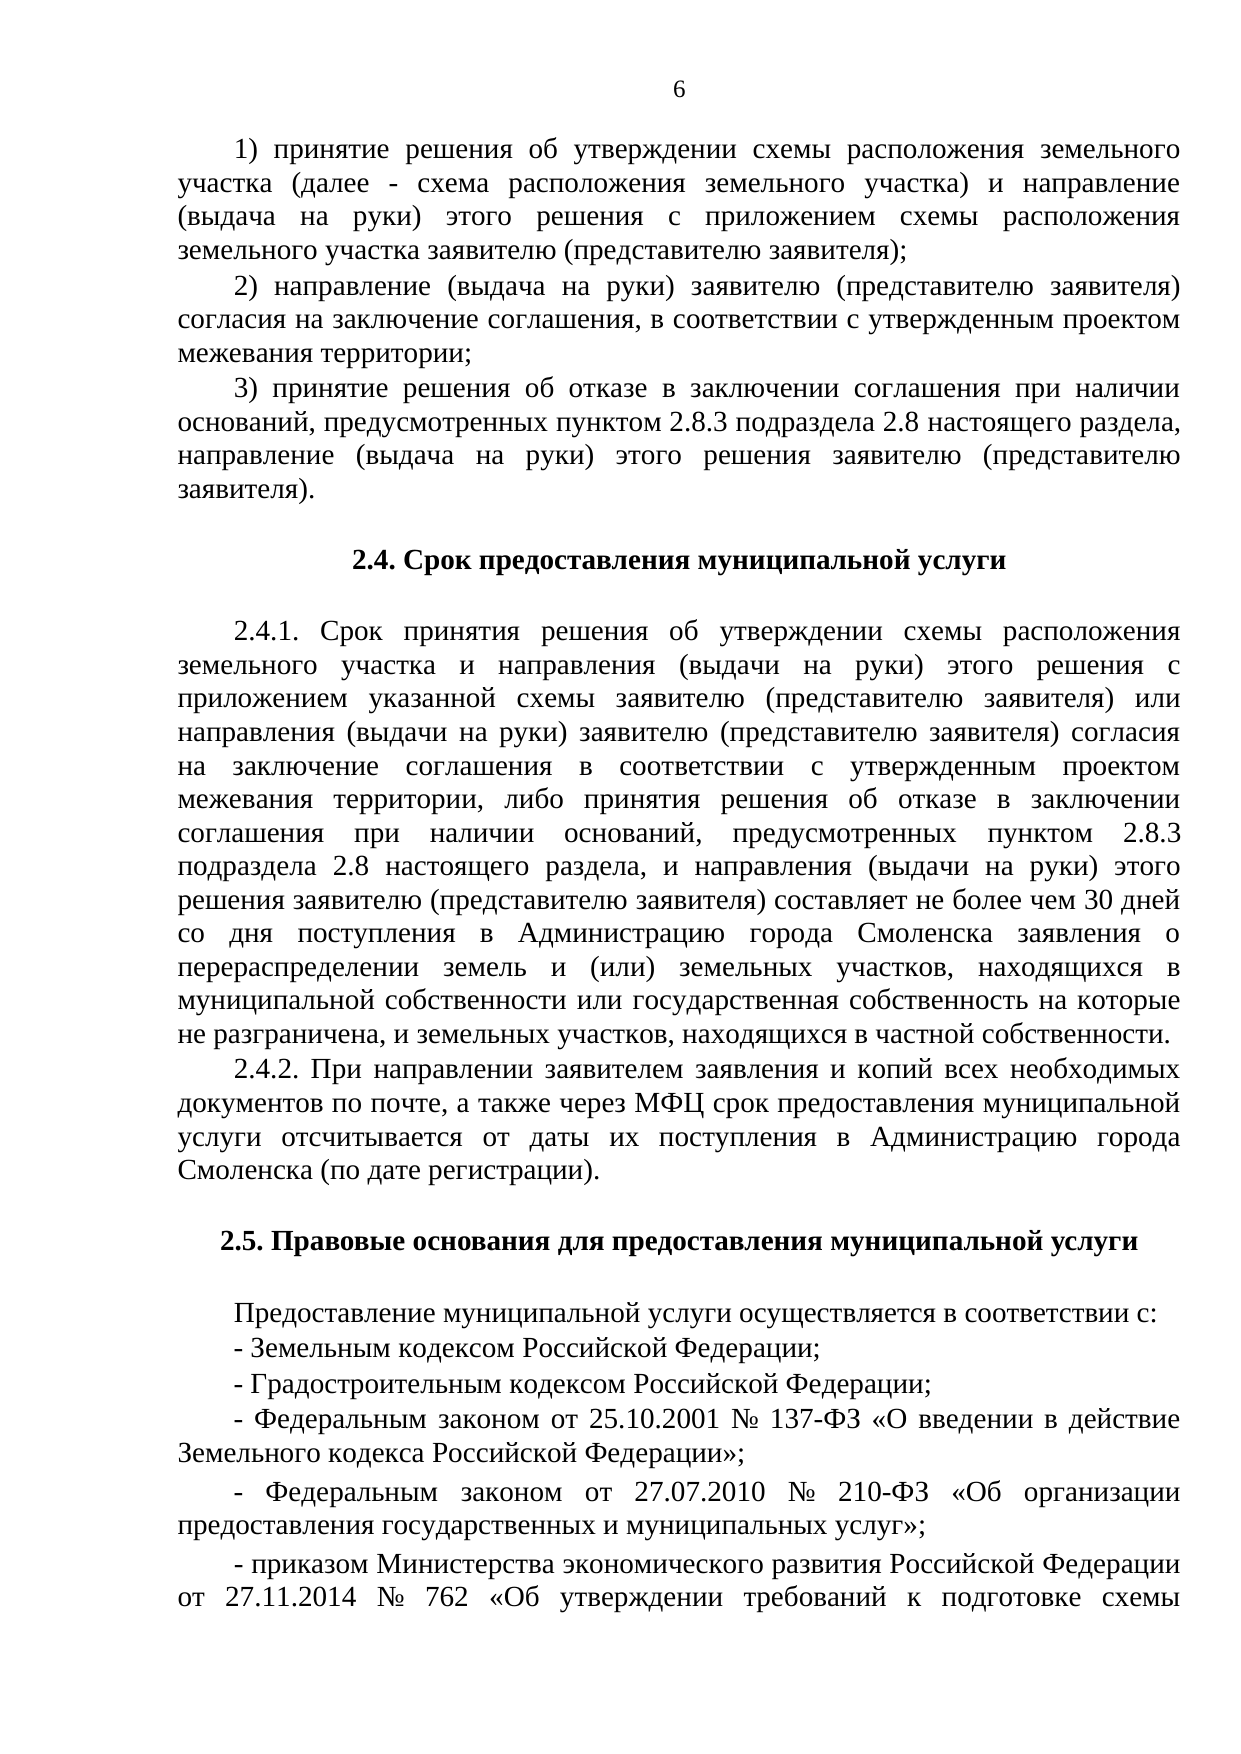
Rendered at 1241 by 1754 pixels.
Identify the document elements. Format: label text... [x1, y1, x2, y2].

text 2.4.1. Срок принятия решения об утверждении схемы расположения земельного участка и направления (выдачи на руки) этого решения с приложением указанной схемы заявителю (представителю заявителя) или направления (выдачи на руки) заявителю (представителю заявителя) согласия на заключение соглашения в соответствии с утвержденным проектом межевания территории, либо принятия решения об отказе в заключении соглашения при наличии оснований, предусмотренных пунктом 2.8.3 подраздела 2.8 настоящего раздела, и направления (выдачи на руки) этого решения заявителю (представителю заявителя) составляет не более чем 30 дней со дня поступления в Администрацию города Смоленска заявления о перераспределении земель и (или) земельных участков, находящихся в муниципальной собственности или государственная собственность на которые не разграничена, и земельных участков, находящихся в частной собственности. [177, 613, 1181, 1049]
text Предоставление муниципальной услуги осуществляется в соответствии с: [177, 1295, 1181, 1328]
text 3) принятие решения об отказе в заключении соглашения при наличии оснований, предусмотренных пунктом 2.8.3 подраздела 2.8 настоящего раздела, направление (выдача на руки) этого решения заявителю (представителю заявителя). [177, 370, 1181, 504]
text - Федеральным законом от 25.10.2001 № 137-ФЗ «О введении в действие Земельного кодекса Российской Федерации»; [177, 1402, 1181, 1469]
text 2) направление (выдача на руки) заявителю (представителю заявителя) согласия на заключение соглашения, в соответствии с утвержденным проектом межевания территории; [177, 268, 1181, 368]
text - Земельным кодексом Российской Федерации; [177, 1330, 1181, 1364]
text 2.5. Правовые основания для предоставления муниципальной услуги [177, 1223, 1181, 1257]
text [177, 1546, 1181, 1613]
text - Градостроительным кодексом Российской Федерации; [177, 1366, 1181, 1399]
text - Федеральным законом от 27.07.2010 № 210-ФЗ «Об организации предоставления государственных и муниципальных услуг»; [177, 1474, 1181, 1541]
text 2.4.2. При направлении заявителем заявления и копий всех необходимых документов по почте, а также через МФЦ срок предоставления муниципальной услуги отсчитывается от даты их поступления в Администрацию города Смоленска (по дате регистрации). [177, 1052, 1181, 1186]
text 1) принятие решения об утверждении схемы расположения земельного участка (далее - схема расположения земельного участка) и направление (выдача на руки) этого решения с приложением схемы расположения земельного участка заявителю (представителю заявителя); [177, 131, 1181, 266]
text 2.4. Срок предоставления муниципальной услуги [177, 542, 1181, 576]
